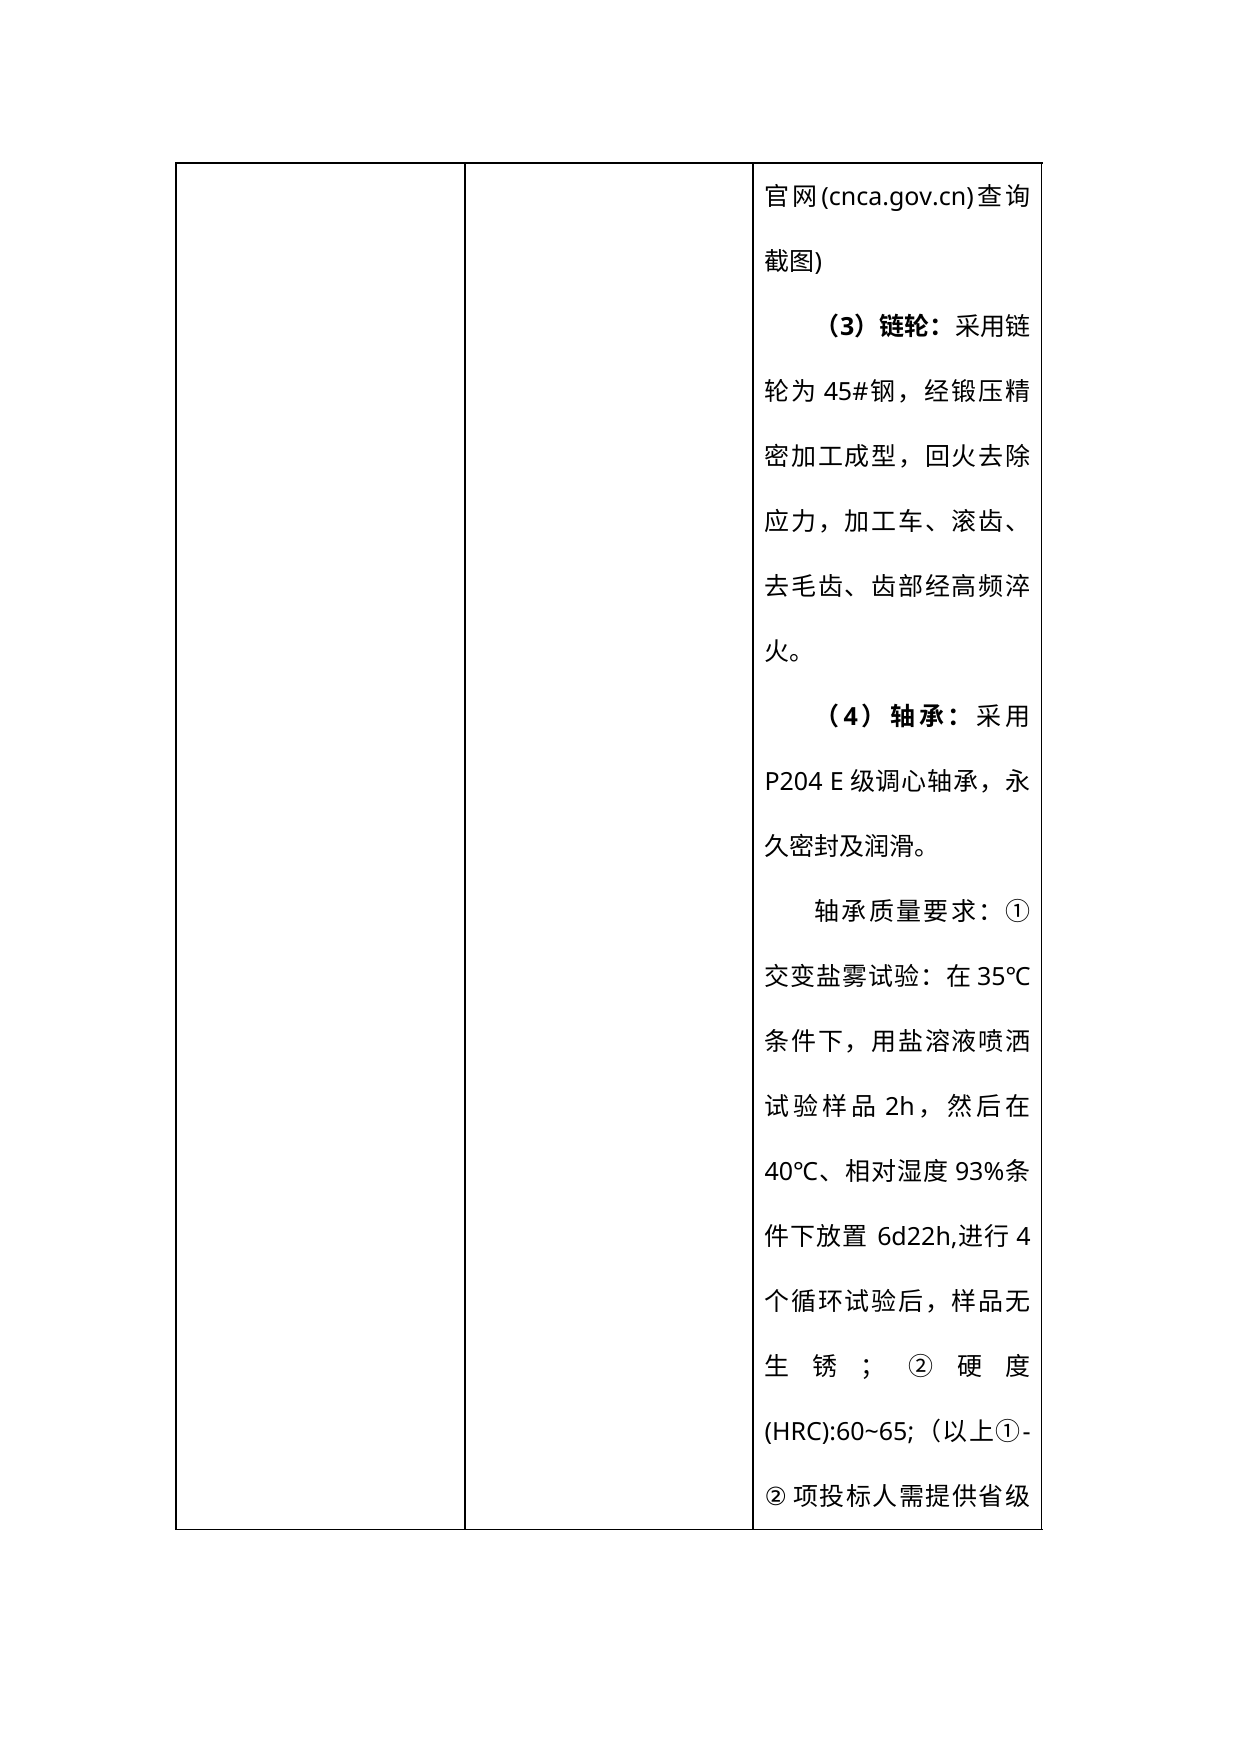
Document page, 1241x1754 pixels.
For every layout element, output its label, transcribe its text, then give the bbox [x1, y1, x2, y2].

table_cell 1 [177, 164, 464, 1528]
table_cell [466, 164, 752, 1528]
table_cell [754, 164, 1041, 1528]
